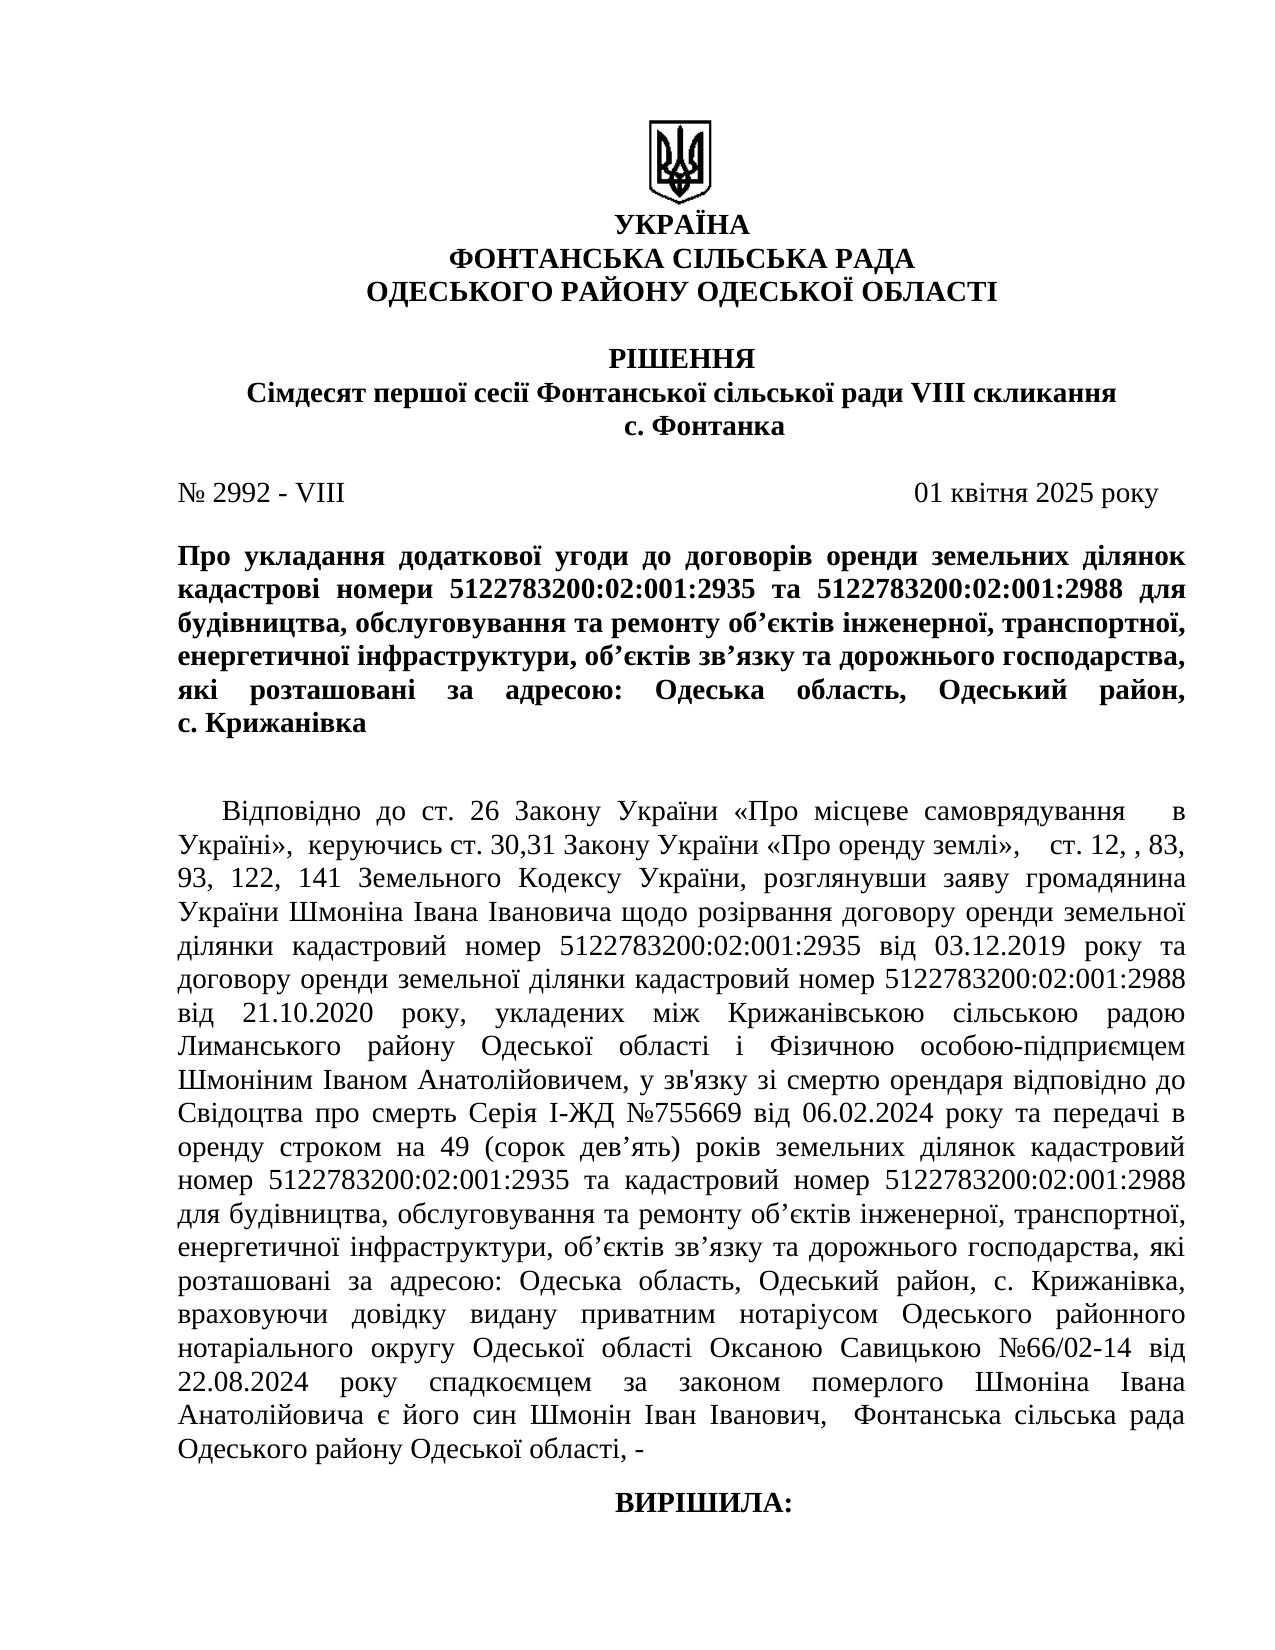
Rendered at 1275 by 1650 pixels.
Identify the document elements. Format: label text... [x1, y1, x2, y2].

subtitle № 2992 - VIII 01 квітня 2025 року [177, 476, 1186, 509]
picture [647, 118, 717, 208]
text ВИРІШИЛА: [177, 1485, 1186, 1519]
list РІШЕННЯ [177, 341, 1186, 375]
list УКРАЇНА [177, 207, 1186, 241]
list ФОНТАНСЬКА СІЛЬСЬКА РАДА [177, 241, 1186, 274]
text Про укладання додаткової угоди до договорів оренди земельних ділянок кадастрові номери 5122783200:02:001:2935 та 5122783200:02:001:2988 для будівництва, обслуговування та ремонту об’єктів інженерної, транспортної, енергетичної інфраструктури, об’єктів зв’язку та дорожнього господарства, які розташовані за адресою: Одеська область, Одеський район, с. Крижанівка [177, 538, 1186, 739]
list Сімдесят першої сесії Фонтанської сільської ради VIII скликання с. Фонтанка [177, 375, 1186, 442]
list ОДЕСЬКОГО РАЙОНУ ОДЕСЬКОЇ ОБЛАСТІ [177, 274, 1186, 308]
text Відповідно до ст. 26 Закону України «Про місцеве самоврядування в Україні», керуючись ст. 30,31 Закону України «Про оренду землі», ст. 12, , 83, 93, 122, 141 Земельного Кодексу України, розглянувши заяву громадянина України Шмоніна Івана Івановича щодо розірвання договору оренди земельної ділянки кадастровий номер 5122783200:02:001:2935 від 03.12.2019 року та договору оренди земельної ділянки кадастровий номер 5122783200:02:001:2988 від 21.10.2020 року, укладених між Крижанівською сільською радою Лиманського району Одеської області і Фізичною особою-підприємцем Шмоніним Іваном Анатолійовичем, у зв'язку зі смертю орендаря відповідно до Свідоцтва про смерть Серія І-ЖД №755669 від 06.02.2024 року та передачі в оренду строком на 49 (сорок дев’ять) років земельних ділянок кадастровий номер 5122783200:02:001:2935 та кадастровий номер 5122783200:02:001:2988 для будівництва, обслуговування та ремонту об’єктів інженерної, транспортної, енергетичної інфраструктури, об’єктів зв’язку та дорожнього господарства, які розташовані за адресою: Одеська область, Одеський район, с. Крижанівка, враховуючи довідку видану приватним нотаріусом Одеського районного нотаріального округу Одеської області Оксаною Савицькою №66/02-14 від 22.08.2024 року спадкоємцем за законом померлого Шмоніна Івана Анатолійовича є його син Шмонін Іван Іванович, Фонтанська сільська рада Одеського району Одеської області, - [177, 793, 1186, 1464]
